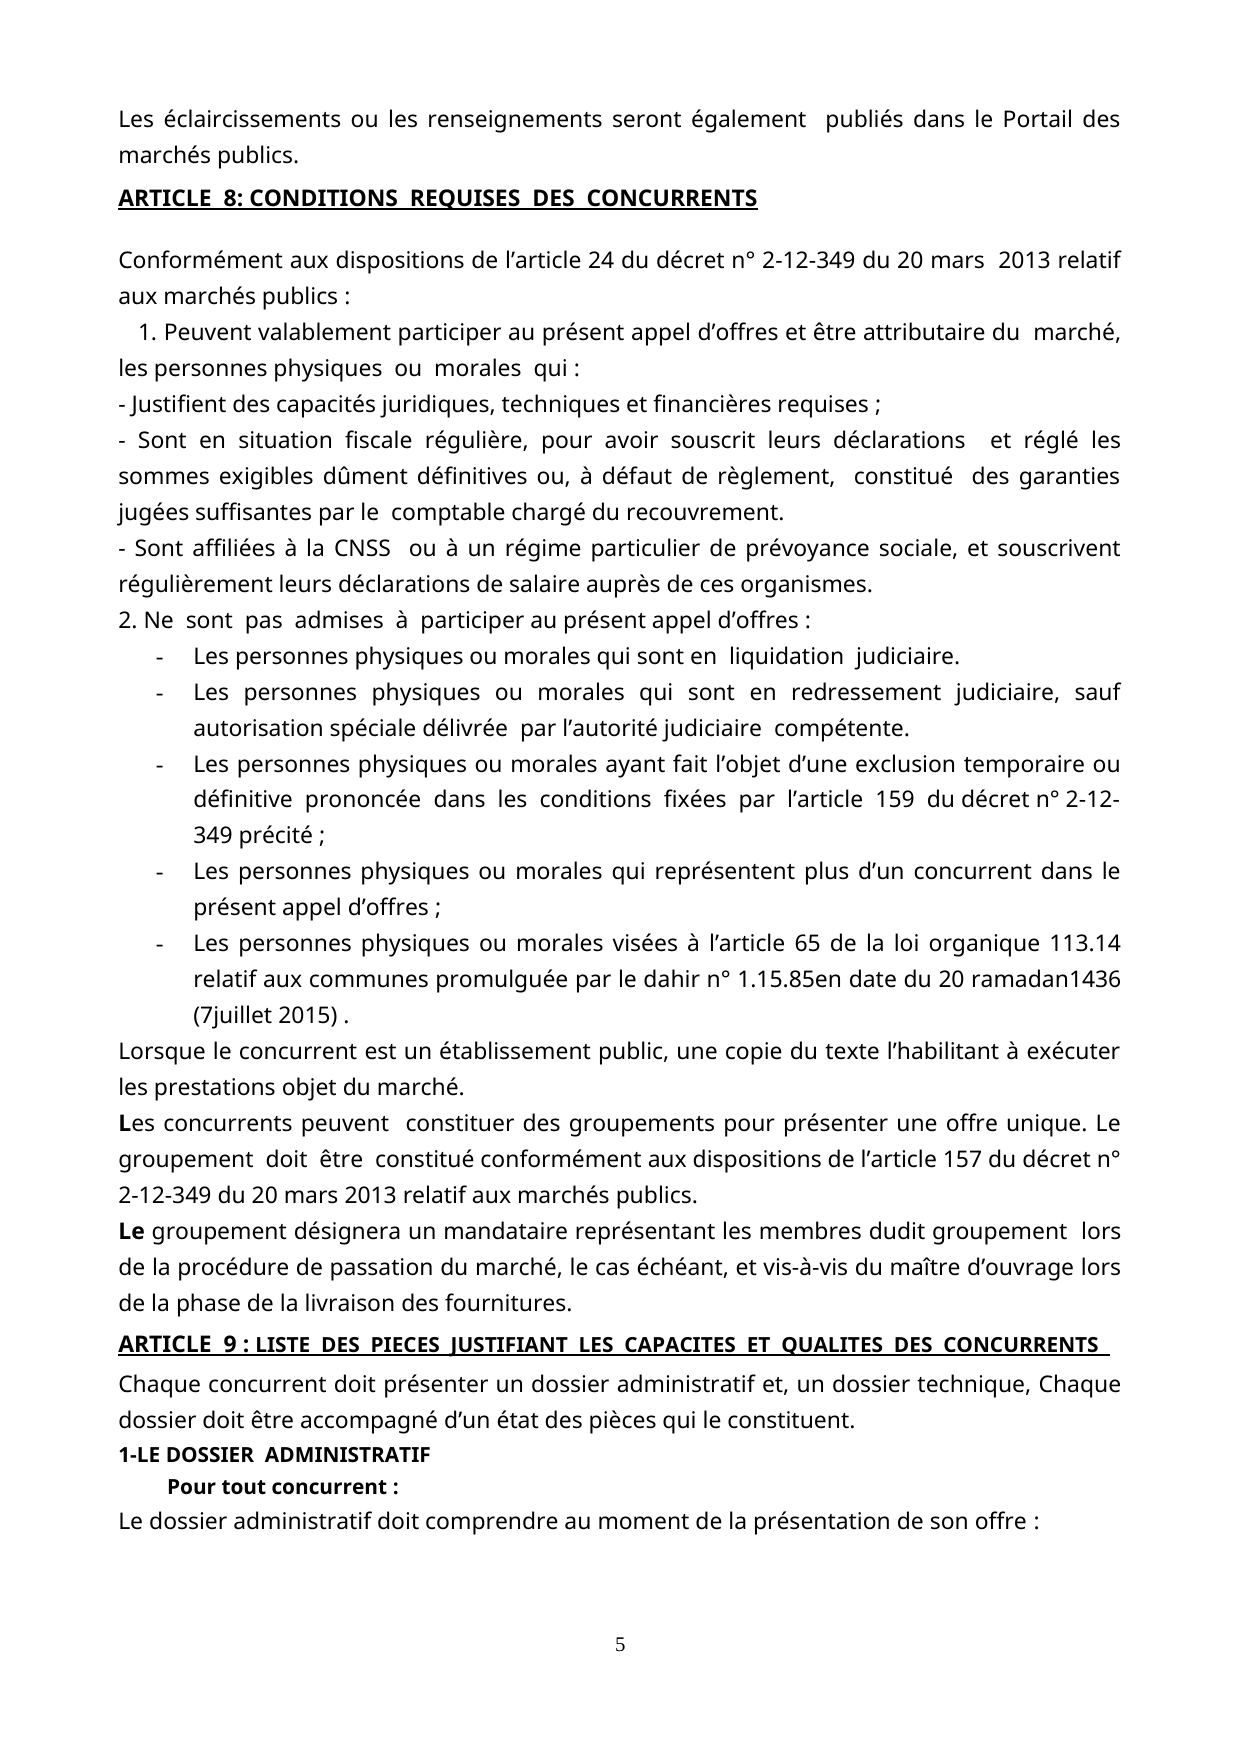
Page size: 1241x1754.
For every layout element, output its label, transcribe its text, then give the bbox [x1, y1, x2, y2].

list Les personnes physiques ou morales qui sont en liquidation judiciaire. [156, 640, 1122, 671]
text ARTICLE 9 : LISTE DES PIECES JUSTIFIANT LES CAPACITES ET QUALITES DES CONCURRENTS [118, 1328, 1122, 1359]
text ARTICLE 8: CONDITIONS REQUISES DES CONCURRENTS [118, 182, 1122, 213]
list Les personnes physiques ou morales qui représentent plus d’un concurrent dans le présent appel d’offres ; [156, 855, 1122, 922]
text 2. Ne sont pas admises à participer au présent appel d’offres : [118, 604, 1122, 635]
text - Justifient des capacités juridiques, techniques et financières requises ; [118, 388, 1122, 419]
text Chaque concurrent doit présenter un dossier administratif et, un dossier technique, Chaque dossier doit être accompagné d’un état des pièces qui le constituent. [118, 1368, 1122, 1435]
text 1-LE DOSSIER ADMINISTRATIF [118, 1440, 1122, 1468]
list Les personnes physiques ou morales ayant fait l’objet d’une exclusion temporaire ou définitive prononcée dans les conditions fixées par l’article 159 du décret n° 2-12-349 précité ; [156, 747, 1122, 851]
text Le groupement désignera un mandataire représentant les membres dudit groupement lors de la procédure de passation du marché, le cas échéant, et vis-à-vis du maître d’ouvrage lors de la phase de la livraison des fournitures. [118, 1215, 1122, 1318]
text - Sont en situation fiscale régulière, pour avoir souscrit leurs déclarations et réglé les sommes exigibles dûment définitives ou, à défaut de règlement, constitué des garanties jugées suffisantes par le comptable chargé du recouvrement. [118, 424, 1122, 527]
text Lorsque le concurrent est un établissement public, une copie du texte l’habilitant à exécuter les prestations objet du marché. [118, 1035, 1122, 1102]
list Les personnes physiques ou morales visées à l’article 65 de la loi organique 113.14 relatif aux communes promulguée par le dahir n° 1.15.85en date du 20 ramadan1436 (7juillet 2015) . [156, 927, 1122, 1030]
text Les concurrents peuvent constituer des groupements pour présenter une offre unique. Le groupement doit être constitué conformément aux dispositions de l’article 157 du décret n° 2-12-349 du 20 mars 2013 relatif aux marchés publics. [118, 1107, 1122, 1210]
text - Sont affiliées à la CNSS ou à un régime particulier de prévoyance sociale, et souscrivent régulièrement leurs déclarations de salaire auprès de ces organismes. [118, 532, 1122, 599]
text Pour tout concurrent : [118, 1472, 1122, 1501]
text Le dossier administratif doit comprendre au moment de la présentation de son offre : [118, 1505, 1122, 1536]
text 1. Peuvent valablement participer au présent appel d’offres et être attributaire du marché, les personnes physiques ou morales qui : [118, 316, 1122, 383]
list Les personnes physiques ou morales qui sont en redressement judiciaire, sauf autorisation spéciale délivrée par l’autorité judiciaire compétente. [156, 676, 1122, 743]
text Les éclaircissements ou les renseignements seront également publiés dans le Portail des marchés publics. [118, 103, 1122, 171]
text Conformément aux dispositions de l’article 24 du décret n° 2-12-349 du 20 mars 2013 relatif aux marchés publics : [118, 244, 1122, 312]
